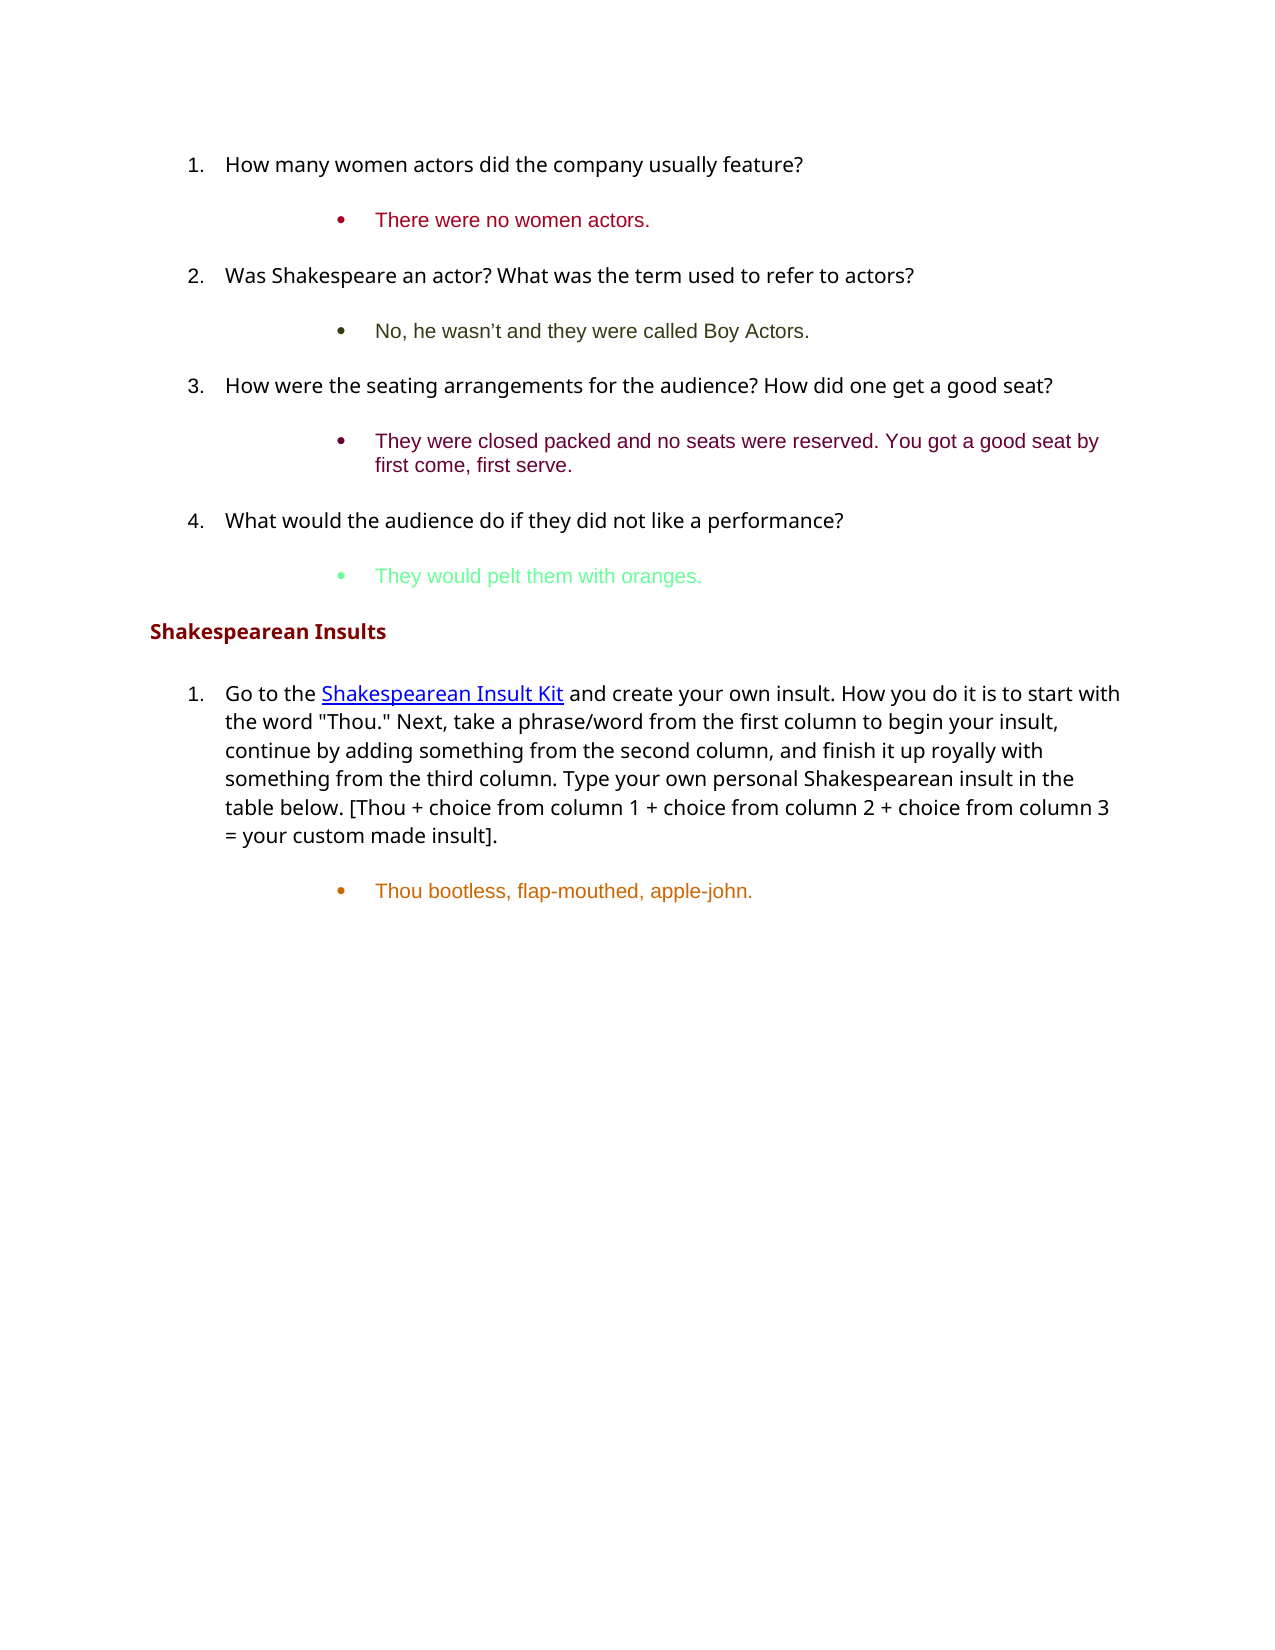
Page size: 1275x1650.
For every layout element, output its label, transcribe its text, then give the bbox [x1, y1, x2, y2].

list How many women actors did the company usually feature? [187, 150, 1125, 178]
list No, he wasn’t and they were called Boy Actors. [337, 318, 1125, 342]
list They would pelt them with oranges. [337, 564, 1125, 588]
list Was Shakespeare an actor? What was the term used to refer to actors? [187, 261, 1125, 289]
list What would the audience do if they did not like a performance? [187, 506, 1125, 535]
list Go to the Shakespearean Insult Kit and create your own insult. How you do it is to start with the word "Thou." Next, take a phrase/word from the first column to begin your insult, continue by adding something from the second column, and finish it up royally with something from the third column. Type your own personal Shakespearean insult in the table below. [Thou + choice from column 1 + choice from column 2 + choice from column 3 = your custom made insult]. [187, 679, 1125, 850]
list Thou bootless, flap-mouthed, apple-john. [337, 879, 1125, 903]
list There were no women actors. [337, 208, 1125, 232]
text Shakespearean Insults [150, 617, 1125, 646]
list They were closed packed and no seats were reserved. You got a good seat by first come, first serve. [337, 429, 1125, 477]
list How were the seating arrangements for the audience? How did one get a good seat? [187, 372, 1125, 400]
